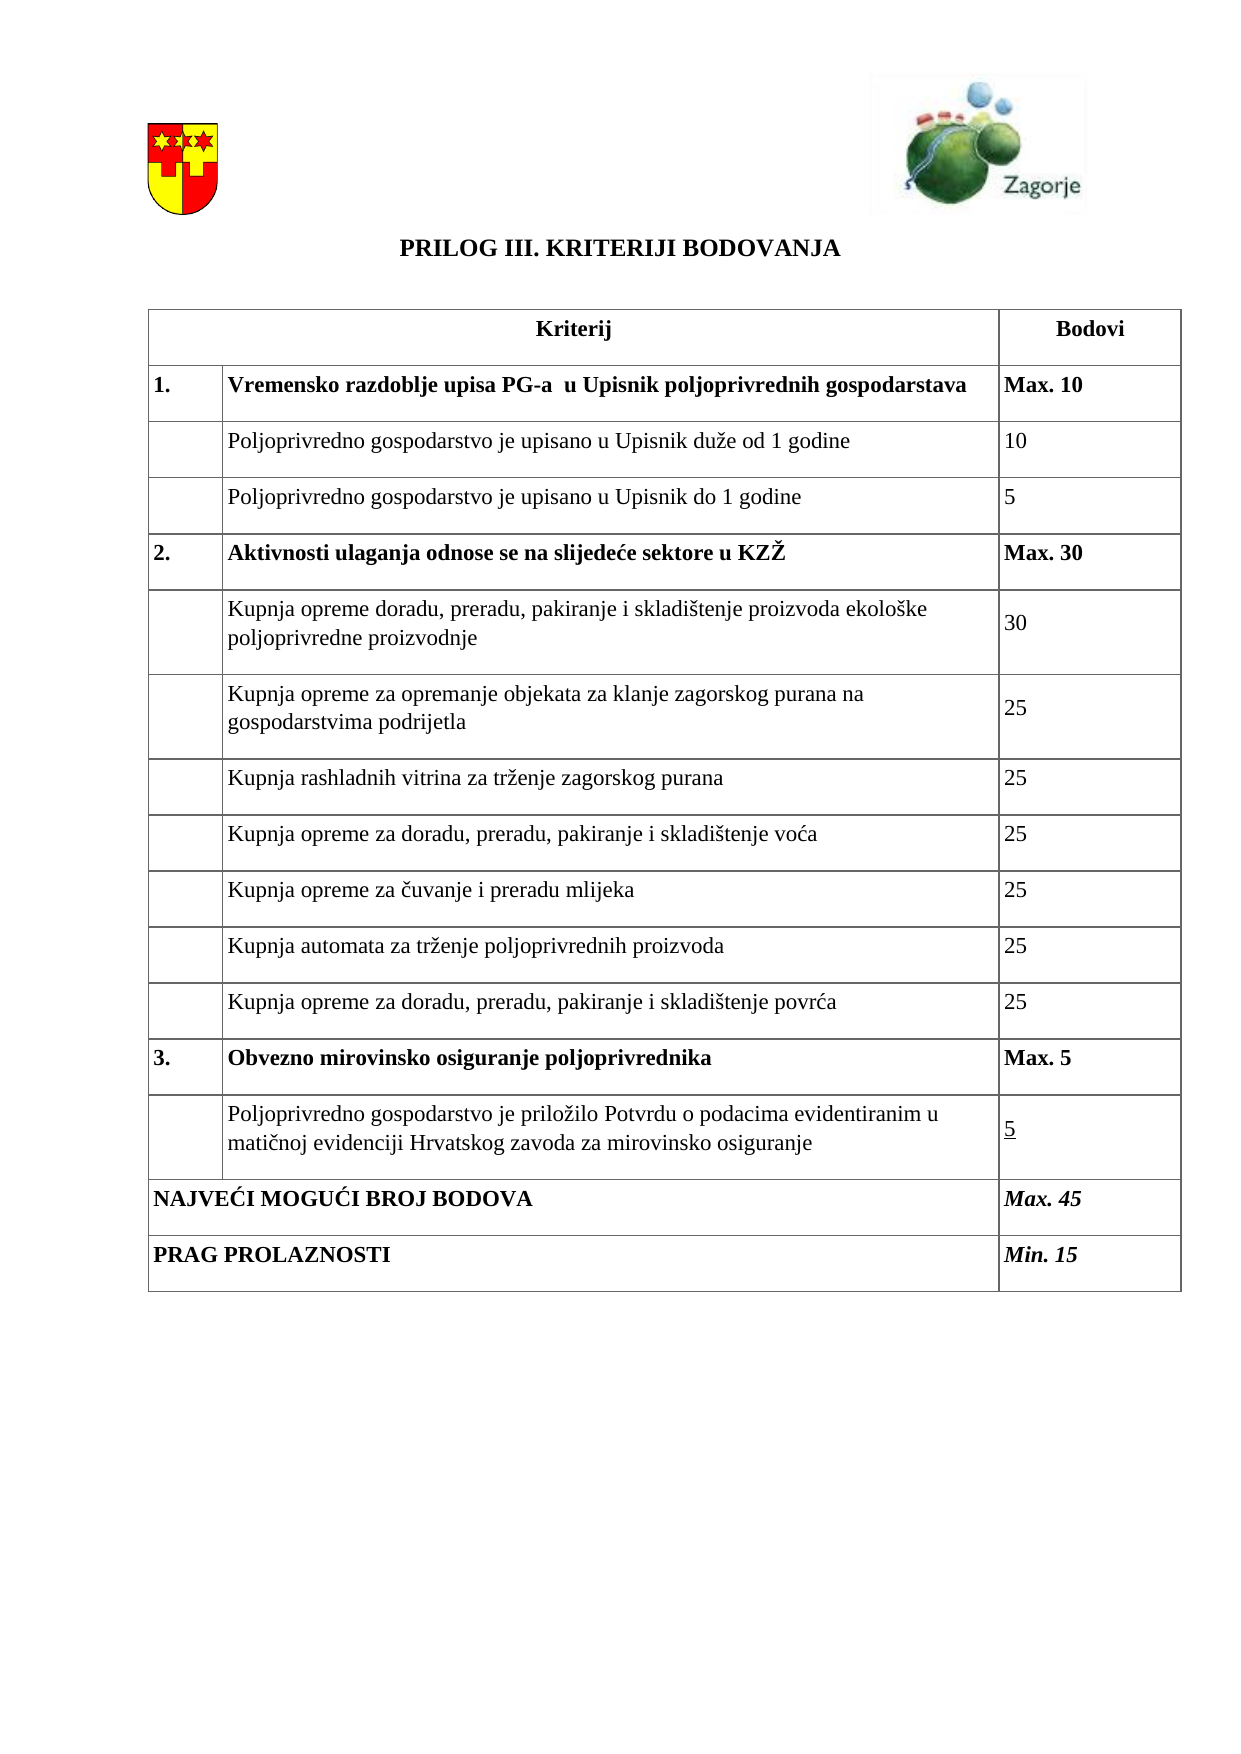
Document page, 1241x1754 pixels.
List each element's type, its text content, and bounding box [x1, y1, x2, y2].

table_header Kriterij [149, 310, 998, 365]
table_cell Kupnja opreme za doradu, preradu, pakiranje i skladištenje voća [223, 816, 998, 870]
table_cell Kupnja opreme doradu, preradu, pakiranje i skladištenje proizvoda ekološke poljoprivredne proizvodnje [223, 591, 998, 673]
table_cell [149, 1096, 222, 1179]
table_cell NAJVEĆI MOGUĆI BROJ BODOVA [149, 1180, 998, 1235]
table_cell 25 [1000, 984, 1180, 1038]
table_cell Poljoprivredno gospodarstvo je upisano u Upisnik duže od 1 godine [223, 422, 998, 477]
table_cell 30 [1000, 591, 1180, 673]
table_cell [149, 591, 222, 673]
table_cell 25 [1000, 675, 1180, 758]
table_cell [149, 478, 222, 533]
table_cell Max. 30 [1000, 535, 1180, 589]
table_cell 2. [149, 535, 222, 589]
picture [147, 123, 218, 215]
table_cell [149, 675, 222, 758]
table_cell Poljoprivredno gospodarstvo je priložilo Potvrdu o podacima evidentiranim u matičnoj evidenciji Hrvatskog zavoda za mirovinsko osiguranje [223, 1096, 998, 1179]
table_cell 25 [1000, 928, 1180, 982]
table_cell 5 [1000, 478, 1180, 533]
table_cell 25 [1000, 816, 1180, 870]
table_cell Poljoprivredno gospodarstvo je upisano u Upisnik do 1 godine [223, 478, 998, 533]
table_cell 25 [1000, 872, 1180, 926]
table_cell Kupnja automata za trženje poljoprivrednih proizvoda [223, 928, 998, 982]
table_cell [149, 760, 222, 814]
table_cell [149, 816, 222, 870]
table_cell Max. 5 [1000, 1040, 1180, 1094]
table_cell Kupnja opreme za doradu, preradu, pakiranje i skladištenje povrća [223, 984, 998, 1038]
table_header Bodovi [1000, 310, 1180, 365]
table_cell Aktivnosti ulaganja odnose se na slijedeće sektore u KZŽ [223, 535, 998, 589]
table_cell Max. 10 [1000, 366, 1180, 421]
table_cell 25 [1000, 760, 1180, 814]
table_cell Kupnja opreme za čuvanje i preradu mlijeka [223, 872, 998, 926]
table_cell 1. [149, 366, 222, 421]
table_cell 5 [1000, 1096, 1180, 1179]
table_cell Vremensko razdoblje upisa PG-a u Upisnik poljoprivrednih gospodarstava [223, 366, 998, 421]
table_cell [149, 422, 222, 477]
picture [869, 73, 1088, 215]
table_cell Kupnja opreme za opremanje objekata za klanje zagorskog purana na gospodarstvima podrijetla [223, 675, 998, 758]
table_cell [149, 984, 222, 1038]
table_cell Kupnja rashladnih vitrina za trženje zagorskog purana [223, 760, 998, 814]
table_cell 3. [149, 1040, 222, 1094]
table_cell 10 [1000, 422, 1180, 477]
table_cell Min. 15 [1000, 1236, 1180, 1291]
table_cell Obvezno mirovinsko osiguranje poljoprivrednika [223, 1040, 998, 1094]
table_cell [149, 928, 222, 982]
table_cell Max. 45 [1000, 1180, 1180, 1235]
table_cell [149, 872, 222, 926]
table_cell PRAG PROLAZNOSTI [149, 1236, 998, 1291]
